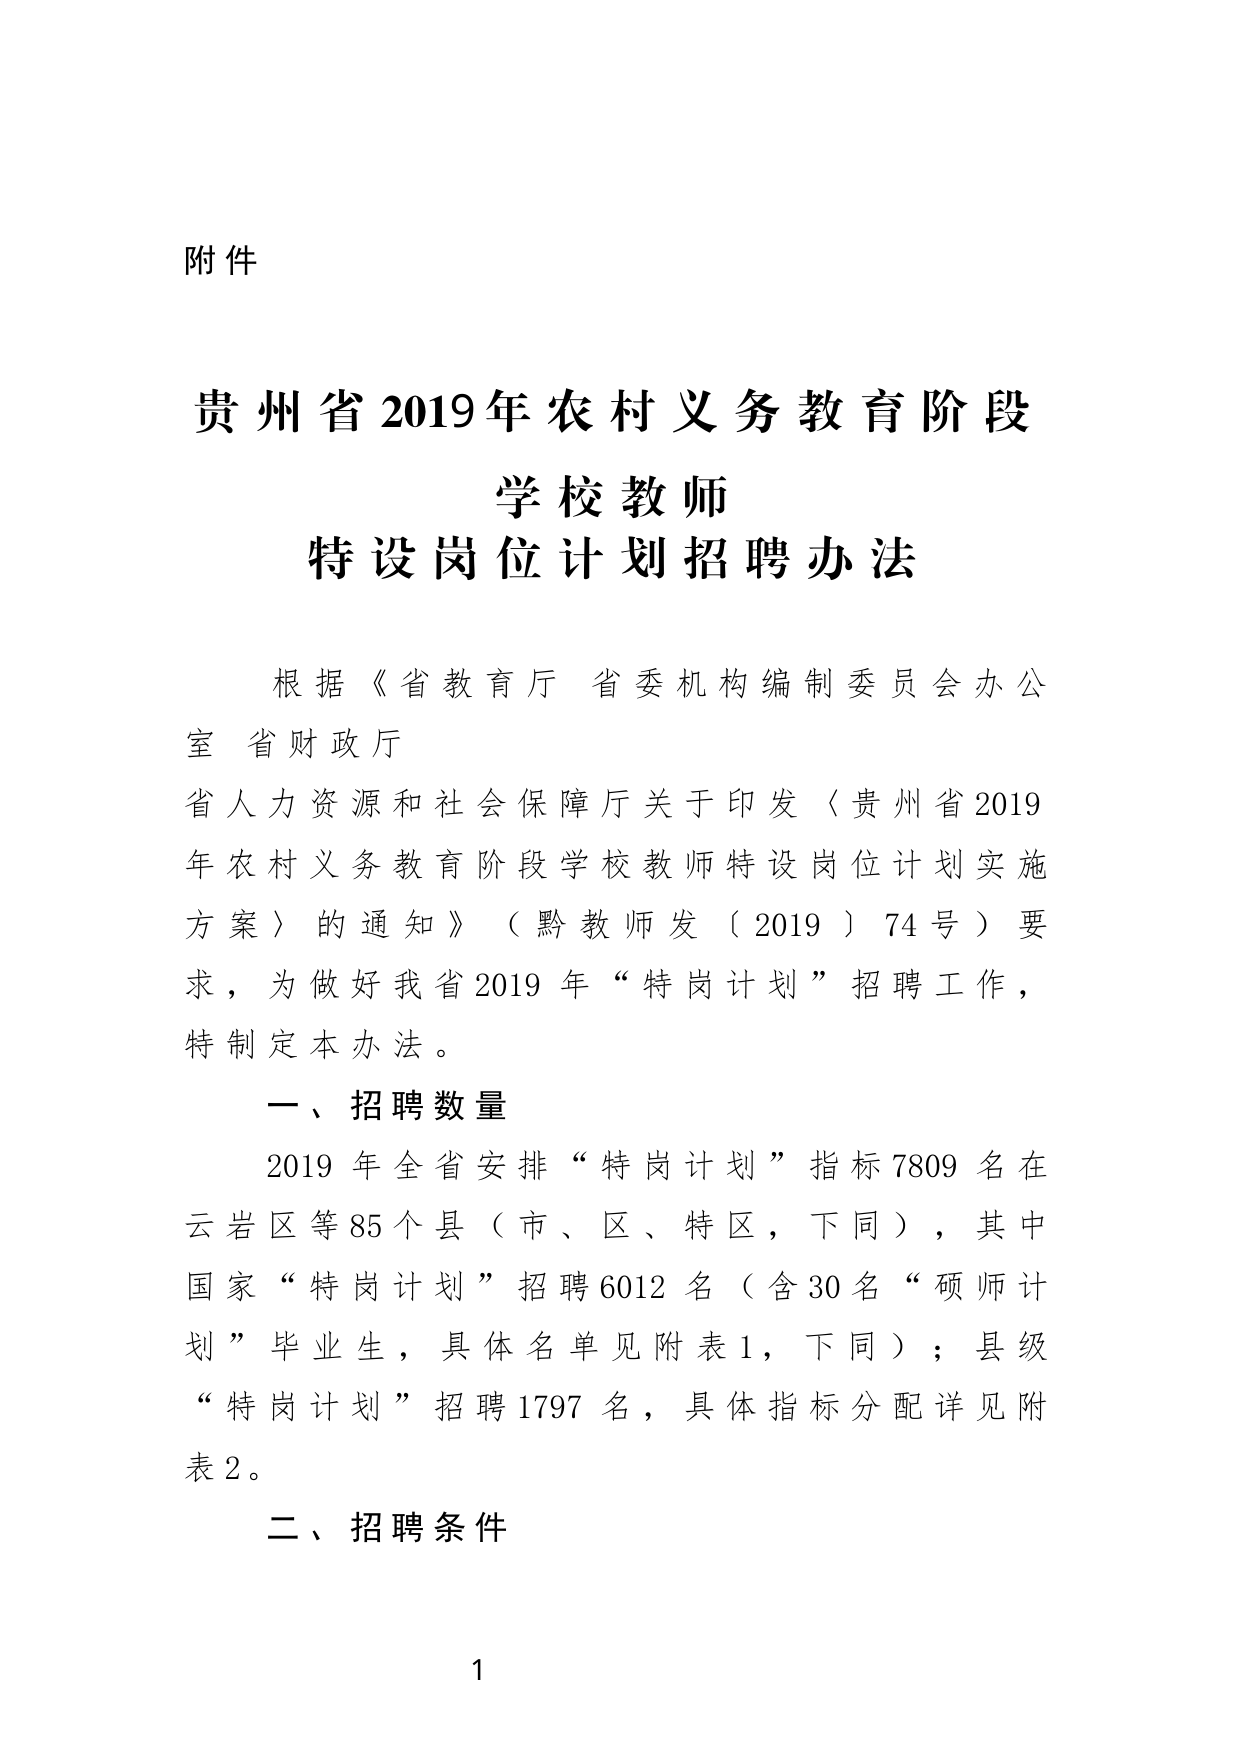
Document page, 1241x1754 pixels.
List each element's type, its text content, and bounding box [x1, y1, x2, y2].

text 特设岗位计划招聘办法 [183, 530, 1058, 590]
text 根据《省教育厅 省委机构编制委员会办公室 省财政厅 [183, 651, 1058, 771]
text 贵州省2019年农村义务教育阶段学校教师 [183, 349, 1058, 530]
text 二、招聘条件 [183, 1495, 1058, 1555]
text 附件 [183, 228, 1058, 289]
text 一、招聘数量 [183, 1073, 1058, 1133]
text 2019年全省安排“特岗计划”指标7809名在云岩区等85个县（市、区、特区，下同），其中国家“特岗计划”招聘6012名（含30名“硕师计划”毕业生，具体名单见附表1，下同）；县级“特岗计划”招聘1797名，具体指标分配详见附表2。 [183, 1133, 1058, 1495]
text 省人力资源和社会保障厅关于印发〈贵州省2019年农村义务教育阶段学校教师特设岗位计划实施方案〉的通知》（黔教师发〔2019〕74号）要求，为做好我省2019年“特岗计划”招聘工作，特制定本办法。 [183, 771, 1058, 1073]
